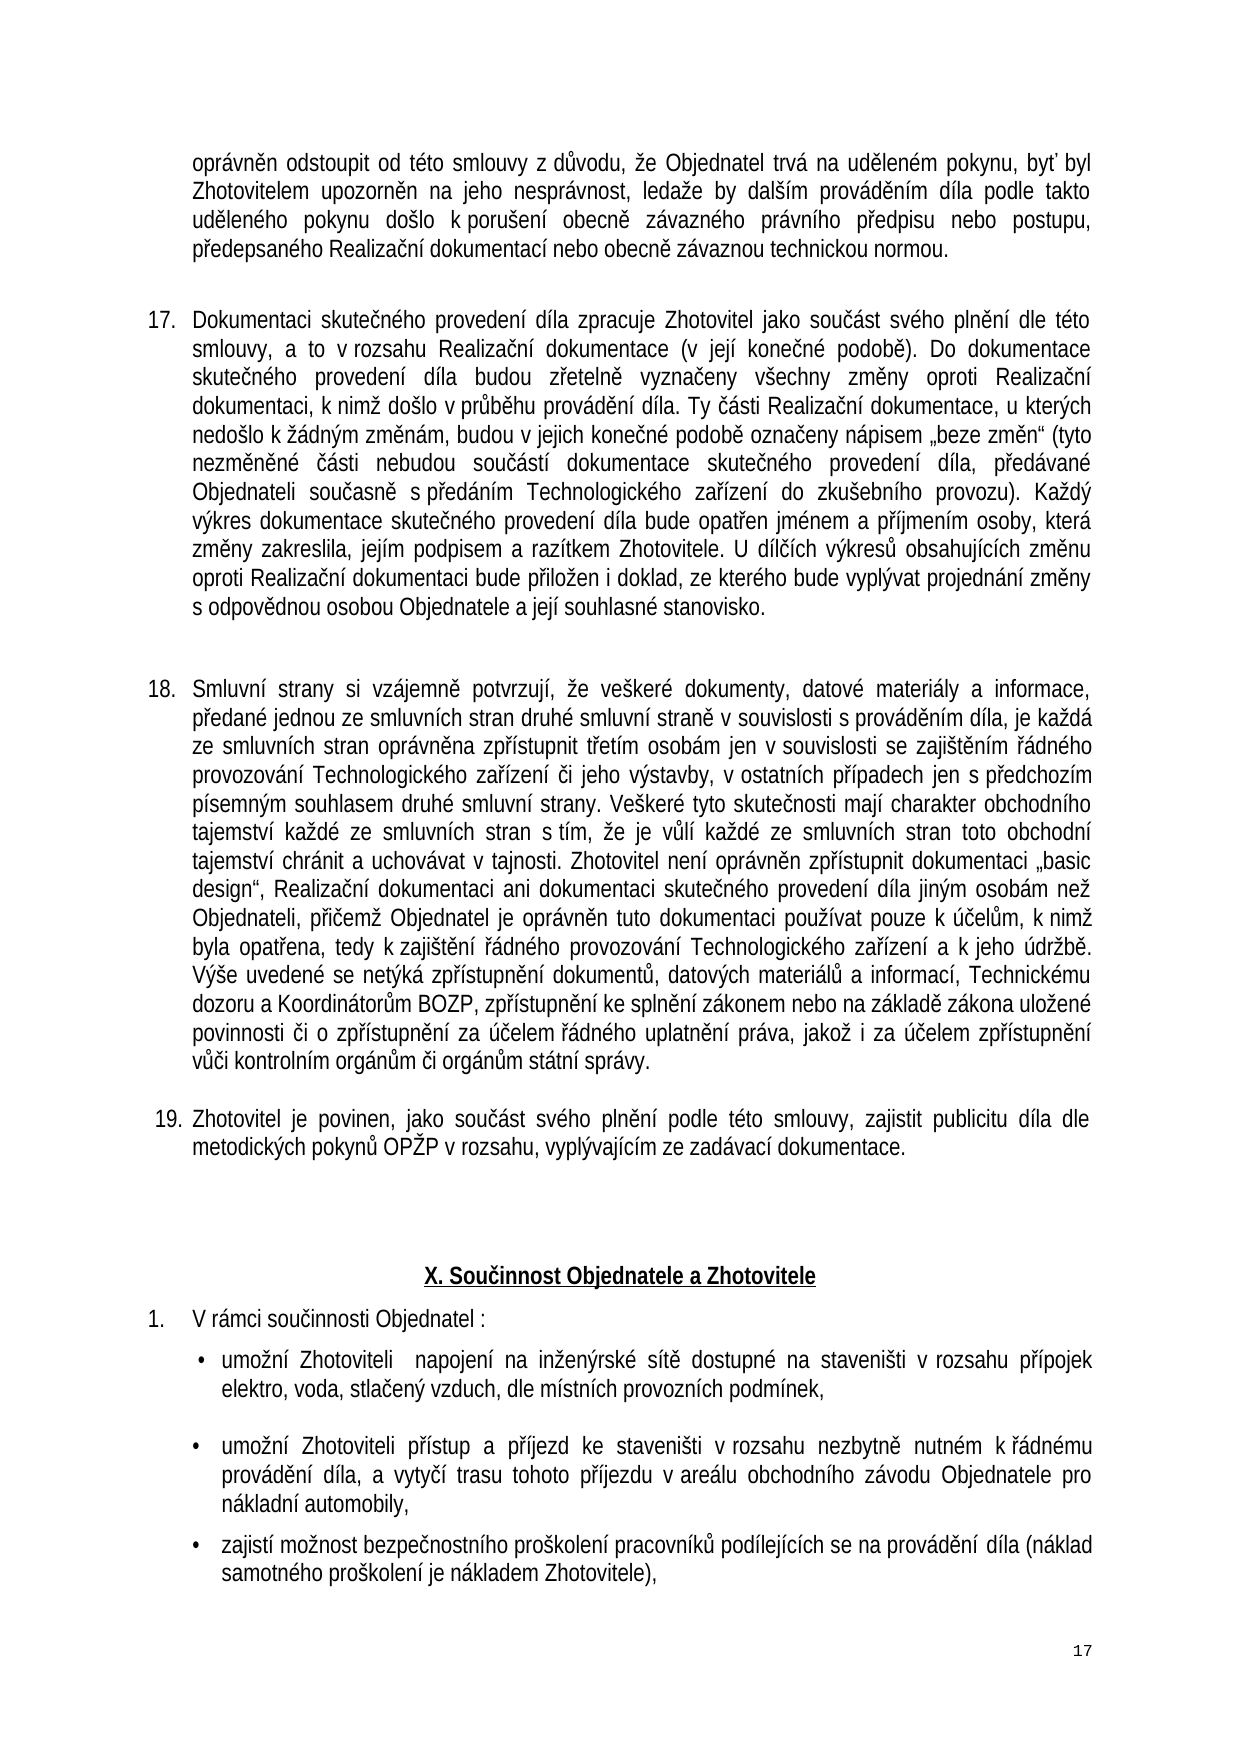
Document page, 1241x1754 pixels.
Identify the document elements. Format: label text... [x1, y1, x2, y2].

text • umožní Zhotoviteli přístup a příjezd ke staveništi v rozsahu nezbytně nutném k řádnému provádění díla, a vytyčí trasu tohoto příjezdu v areálu obchodního závodu Objednatele pro nákladní automobily, [192, 1431, 1093, 1517]
list Smluvní strany si vzájemně potvrzují, že veškeré dokumenty, datové materiály a informace, předané jednou ze smluvních stran druhé smluvní straně v souvislosti s prováděním díla, je každá ze smluvních stran oprávněna zpřístupnit třetím osobám jen v souvislosti se zajištěním řádného provozování Technologického zařízení či jeho výstavby, v ostatních případech jen s předchozím písemným souhlasem druhé smluvní strany. Veškeré tyto skutečnosti mají charakter obchodního tajemství každé ze smluvních stran s tím, že je vůlí každé ze smluvních stran toto obchodní tajemství chránit a uchovávat v tajnosti. Zhotovitel není oprávněn zpřístupnit dokumentaci „basic design“, Realizační dokumentaci ani dokumentaci skutečného provedení díla jiným osobám než Objednateli, přičemž Objednatel je oprávněn tuto dokumentaci používat pouze k účelům, k nimž byla opatřena, tedy k zajištění řádného provozování Technologického zařízení a k jeho údržbě. Výše uvedené se netýká zpřístupnění dokumentů, datových materiálů a informací, Technickému dozoru a Koordinátorům BOZP, zpřístupnění ke splnění zákonem nebo na základě zákona uložené povinnosti či o zpřístupnění za účelem řádného uplatnění práva, jakož i za účelem zpřístupnění vůči kontrolním orgánům či orgánům státní správy. [148, 674, 1093, 1075]
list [148, 148, 1093, 262]
text • zajistí možnost bezpečnostního proškolení pracovníků podílejících se na provádění díla (náklad samotného proškolení je nákladem Zhotovitele), [192, 1530, 1093, 1587]
subtitle X. Součinnost Objednatele a Zhotovitele [148, 1261, 1093, 1290]
list Zhotovitel je povinen, jako součást svého plnění podle této smlouvy, zajistit publicitu díla dle metodických pokynů OPŽP v rozsahu, vyplývajícím ze zadávací dokumentace. [154, 1104, 1093, 1161]
list V rámci součinnosti Objednatel : [148, 1304, 1093, 1333]
list • umožní Zhotoviteli napojení na inženýrské sítě dostupné na staveništi v rozsahu přípojek elektro, voda, stlačený vzduch, dle místních provozních podmínek, [192, 1345, 1093, 1402]
list Dokumentaci skutečného provedení díla zpracuje Zhotovitel jako součást svého plnění dle této smlouvy, a to v rozsahu Realizační dokumentace (v její konečné podobě). Do dokumentace skutečného provedení díla budou zřetelně vyznačeny všechny změny oproti Realizační dokumentaci, k nimž došlo v průběhu provádění díla. Ty části Realizační dokumentace, u kterých nedošlo k žádným změnám, budou v jejich konečné podobě označeny nápisem „beze změn“ (tyto nezměněné části nebudou součástí dokumentace skutečného provedení díla, předávané Objednateli současně s předáním Technologického zařízení do zkušebního provozu). Každý výkres dokumentace skutečného provedení díla bude opatřen jménem a příjmením osoby, která změny zakreslila, jejím podpisem a razítkem Zhotovitele. U dílčích výkresů obsahujících změnu oproti Realizační dokumentaci bude přiložen i doklad, ze kterého bude vyplývat projednání změny s odpovědnou osobou Objednatele a její souhlasné stanovisko. [148, 305, 1093, 620]
